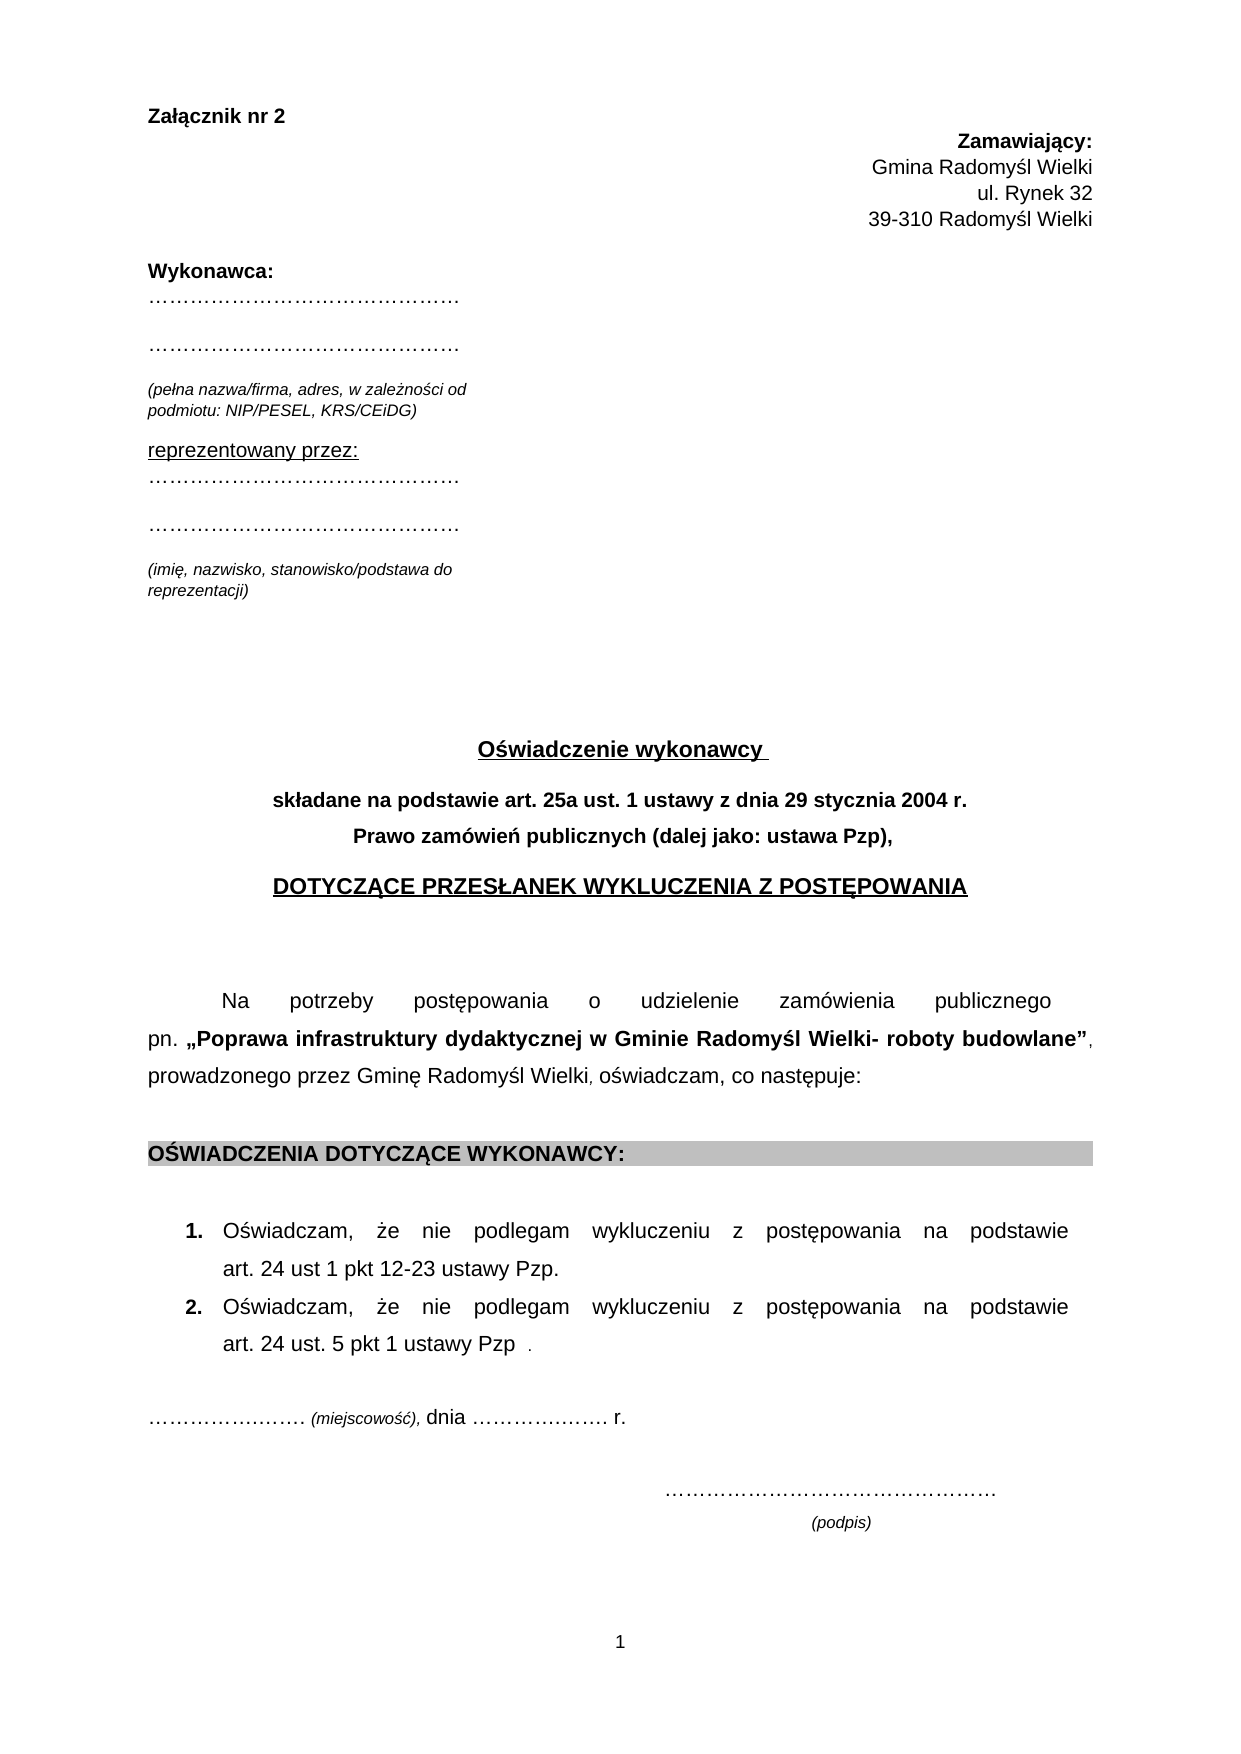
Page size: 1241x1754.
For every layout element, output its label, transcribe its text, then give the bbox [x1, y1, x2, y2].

text Wykonawca: [148, 258, 1093, 282]
text Zamawiający: [694, 129, 1093, 153]
text Prawo zamówień publicznych (dalej jako: ustawa Pzp), [148, 824, 1093, 848]
text Oświadczenie wykonawcy [148, 736, 1093, 763]
text (imię, nazwisko, stanowisko/podstawa do reprezentacji) [148, 560, 472, 599]
text Na potrzeby postępowania o udzielenie zamówienia publicznego pn. „Poprawa infrastruktury dydaktycznej w Gminie Radomyśl Wielki- roboty budowlane”, prowadzonego przez Gminę Radomyśl Wielki, oświadczam, co następuje: [148, 988, 1093, 1088]
text ul. Rynek 32 [148, 181, 1093, 205]
text …………….……. (miejscowość), dnia ………….……. r. [148, 1405, 1093, 1429]
text 39-310 Radomyśl Wielki [148, 207, 1093, 231]
list Oświadczam, że nie podlegam wykluczeniu z postępowania na podstawie art. 24 ust. 5 pkt 1 ustawy Pzp . [185, 1293, 1093, 1357]
text Załącznik nr 2 [148, 103, 1093, 127]
text reprezentowany przez: [148, 438, 1093, 462]
text ……………………………………………………………………………… [148, 284, 472, 356]
text Gmina Radomyśl Wielki [148, 155, 1093, 179]
list Oświadczam, że nie podlegam wykluczeniu z postępowania na podstawie art. 24 ust 1 pkt 12-23 ustawy Pzp. [185, 1218, 1093, 1281]
text OŚWIADCZENIA DOTYCZĄCE WYKONAWCY: [148, 1141, 1093, 1166]
text składane na podstawie art. 25a ust. 1 ustawy z dnia 29 stycznia 2004 r. [148, 788, 1093, 812]
text (pełna nazwa/firma, adres, w zależności od podmiotu: NIP/PESEL, KRS/CEiDG) [148, 380, 472, 420]
text ……………………………………………………………………………… [148, 464, 472, 536]
text (podpis) [738, 1513, 1093, 1532]
text DOTYCZĄCE PRZESŁANEK WYKLUCZENIA Z POSTĘPOWANIA [148, 873, 1093, 899]
text ………………………………………… [148, 1477, 1093, 1501]
